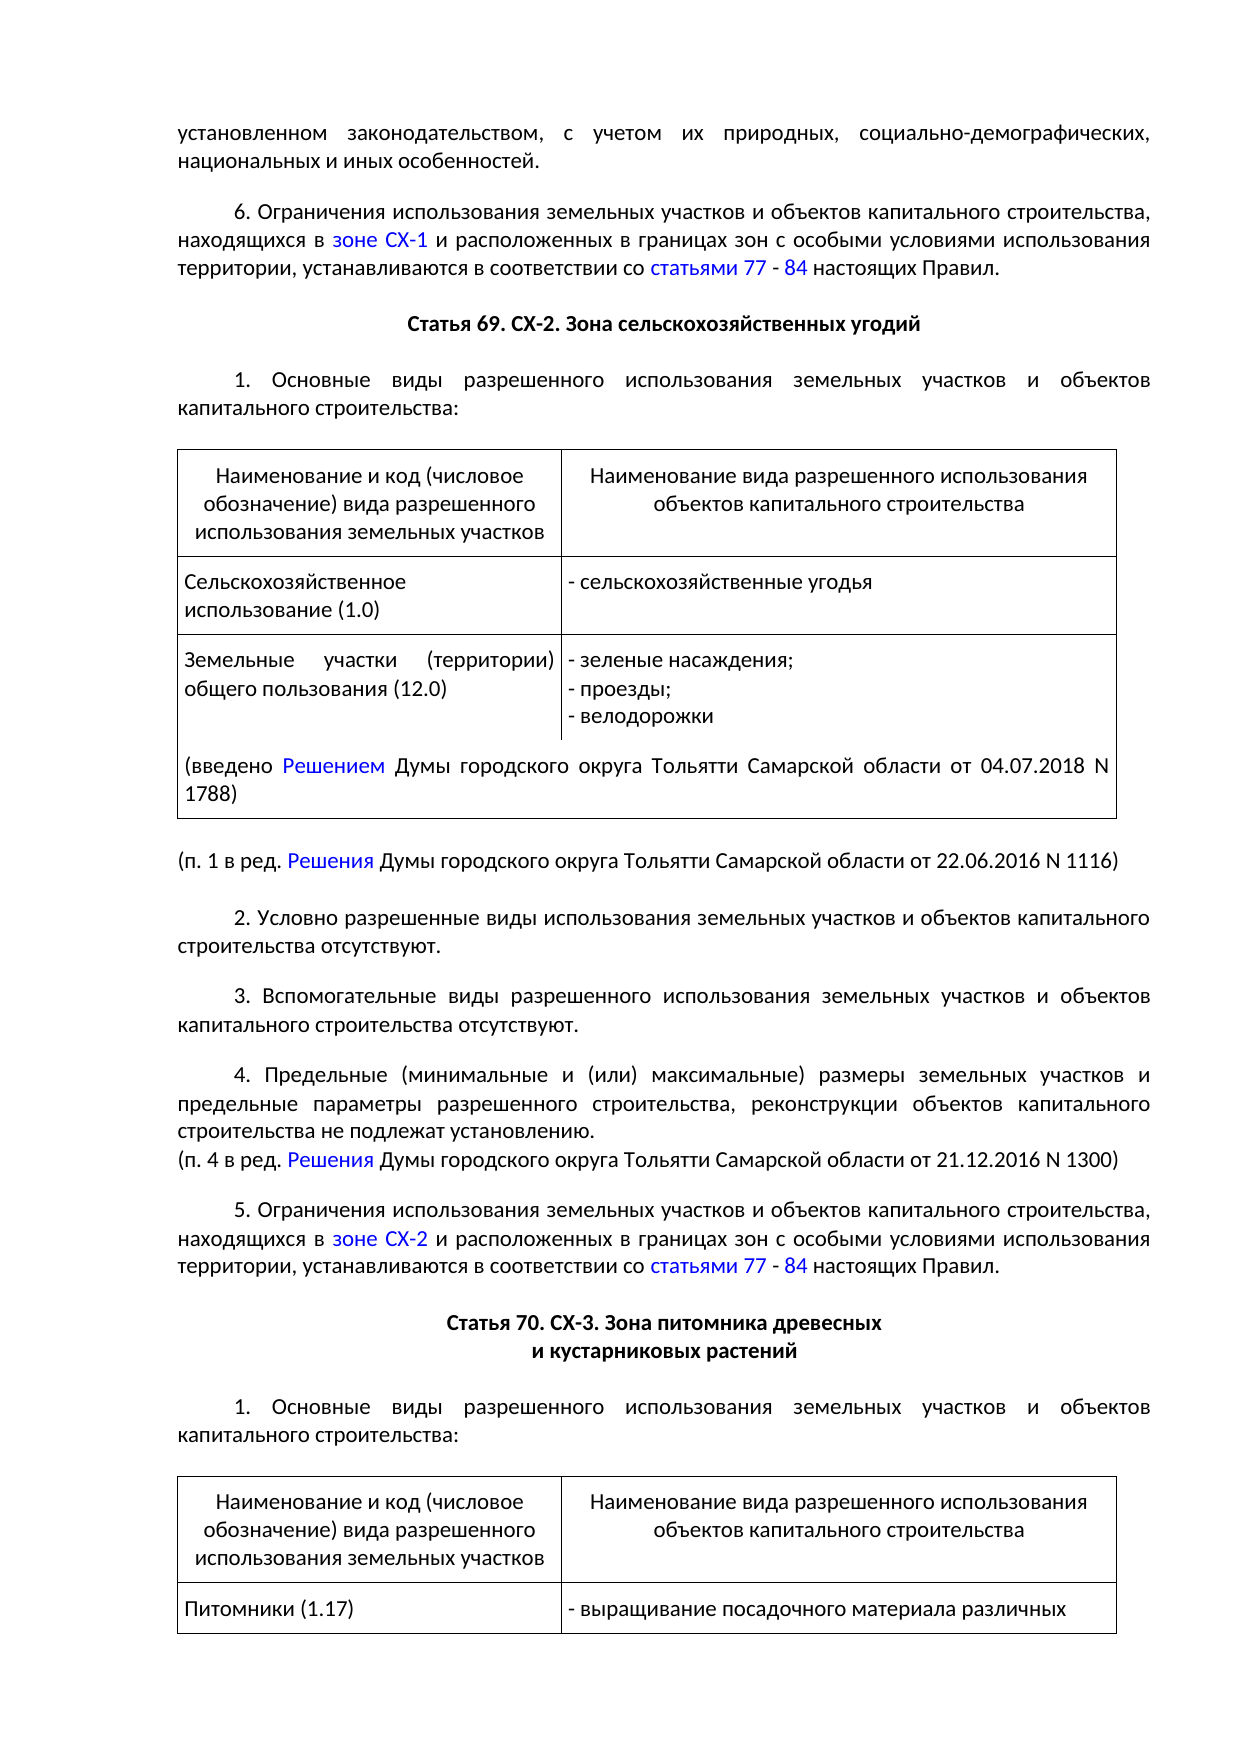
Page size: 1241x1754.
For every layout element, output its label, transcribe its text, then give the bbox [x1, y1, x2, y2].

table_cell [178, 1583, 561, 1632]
text (п. 4 в ред. Решения Думы городского округа Тольятти Самарской области от 21.12.2016 N 1300) [177, 1145, 1152, 1173]
text 2. Условно разрешенные виды использования земельных участков и объектов капитального строительства отсутствуют. [177, 903, 1152, 959]
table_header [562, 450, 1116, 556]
text 4. Предельные (минимальные и (или) максимальные) размеры земельных участков и предельные параметры разрешенного строительства, реконструкции объектов капитального строительства не подлежат установлению. [177, 1061, 1152, 1145]
text 1. Основные виды разрешенного использования земельных участков и объектов капитального строительства: [177, 365, 1152, 421]
title Статья 69. СХ-2. Зона сельскохозяйственных угодий [177, 309, 1152, 337]
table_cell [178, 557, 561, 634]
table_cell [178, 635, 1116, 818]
title и кустарниковых растений [177, 1336, 1152, 1364]
text 5. Ограничения использования земельных участков и объектов капитального строительства, находящихся в зоне СХ-2 и расположенных в границах зон с особыми условиями использования территории, устанавливаются в соответствии со статьями 77 - 84 настоящих Правил. [177, 1196, 1152, 1280]
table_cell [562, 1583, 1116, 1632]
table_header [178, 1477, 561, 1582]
text (п. 1 в ред. Решения Думы городского округа Тольятти Самарской области от 22.06.2016 N 1116) [177, 847, 1152, 875]
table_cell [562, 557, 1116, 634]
text 1. Основные виды разрешенного использования земельных участков и объектов капитального строительства: [177, 1392, 1152, 1448]
title Статья 70. СХ-3. Зона питомника древесных [177, 1308, 1152, 1336]
text 3. Вспомогательные виды разрешенного использования земельных участков и объектов капитального строительства отсутствуют. [177, 982, 1152, 1038]
text 6. Ограничения использования земельных участков и объектов капитального строительства, находящихся в зоне СХ-1 и расположенных в границах зон с особыми условиями использования территории, устанавливаются в соответствии со статьями 77 - 84 настоящих Правил. [177, 197, 1152, 281]
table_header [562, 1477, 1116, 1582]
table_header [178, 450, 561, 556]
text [177, 118, 1152, 174]
